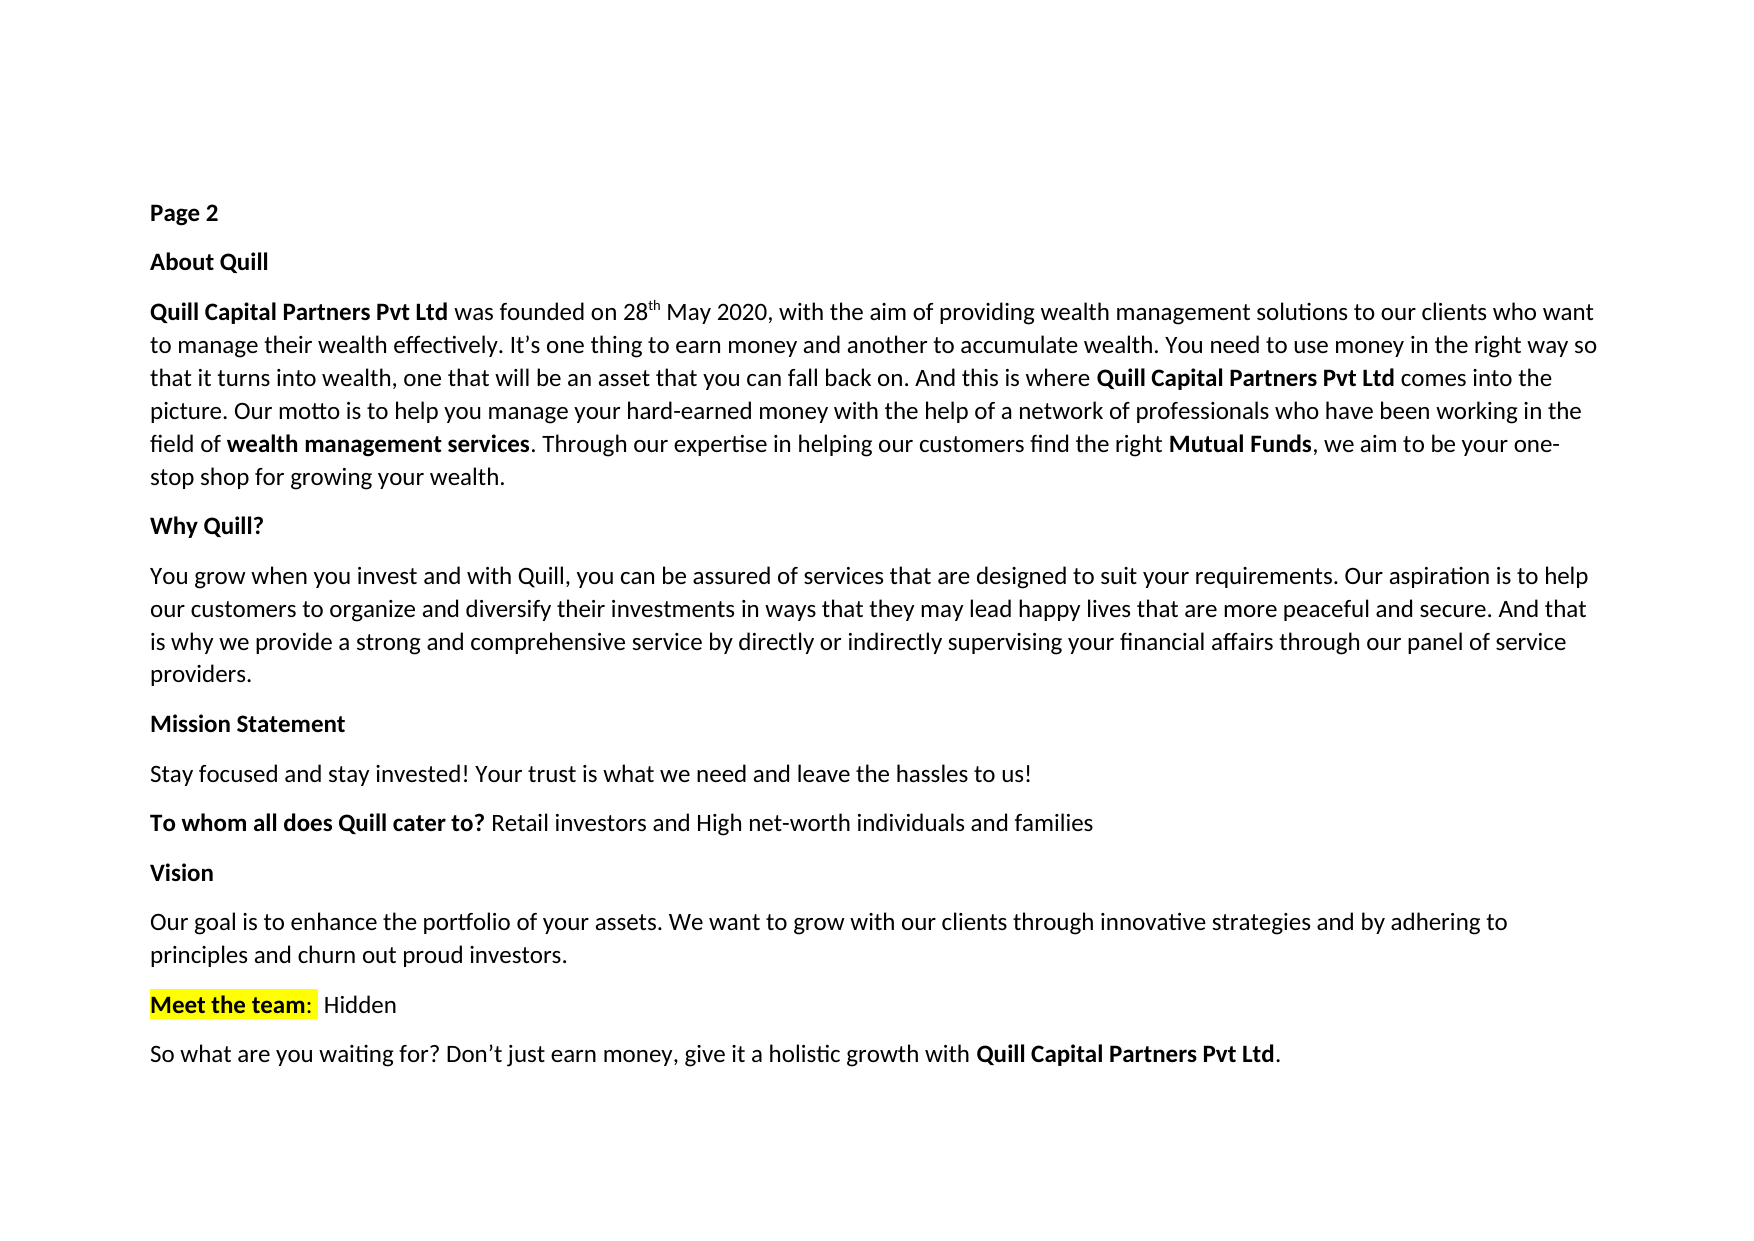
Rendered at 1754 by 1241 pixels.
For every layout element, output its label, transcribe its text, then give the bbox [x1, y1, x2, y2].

text To whom all does Quill cater to? Retail investors and High net-worth individuals and families [150, 807, 1604, 838]
text Stay focused and stay invested! Your trust is what we need and leave the hassles to us! [150, 758, 1604, 788]
text So what are you waiting for? Don’t just earn money, give it a holistic growth with Quill Capital Partners Pvt Ltd. [150, 1038, 1604, 1069]
text Meet the team: Hidden [318, 989, 1604, 1019]
text Page 2 [150, 197, 1604, 227]
text You grow when you invest and with Quill, you can be assured of services that are designed to suit your requirements. Our aspiration is to help our customers to organize and diversify their investments in ways that they may lead happy lives that are more peaceful and secure. And that is why we provide a strong and comprehensive service by directly or indirectly supervising your financial affairs through our panel of service providers. [150, 560, 1604, 689]
text Quill Capital Partners Pvt Ltd was founded on 28th May 2020, with the aim of providing wealth management solutions to our clients who want to manage their wealth effectively. It’s one thing to earn money and another to accumulate wealth. You need to use money in the right way so that it turns into wealth, one that will be an asset that you can fall back on. And this is where Quill Capital Partners Pvt Ltd comes into the picture. Our motto is to help you manage your hard-earned money with the help of a network of professionals who have been working in the field of wealth management services. Through our expertise in helping our customers find the right Mutual Funds, we aim to be your one-stop shop for growing your wealth. [150, 296, 1604, 491]
text Mission Statement [150, 708, 1604, 739]
text Vision [150, 857, 1604, 887]
text About Quill [150, 246, 1604, 277]
text Why Quill? [150, 510, 1604, 541]
text Our goal is to enhance the portfolio of your assets. We want to grow with our clients through innovative strategies and by adhering to principles and churn out proud investors. [150, 906, 1604, 970]
